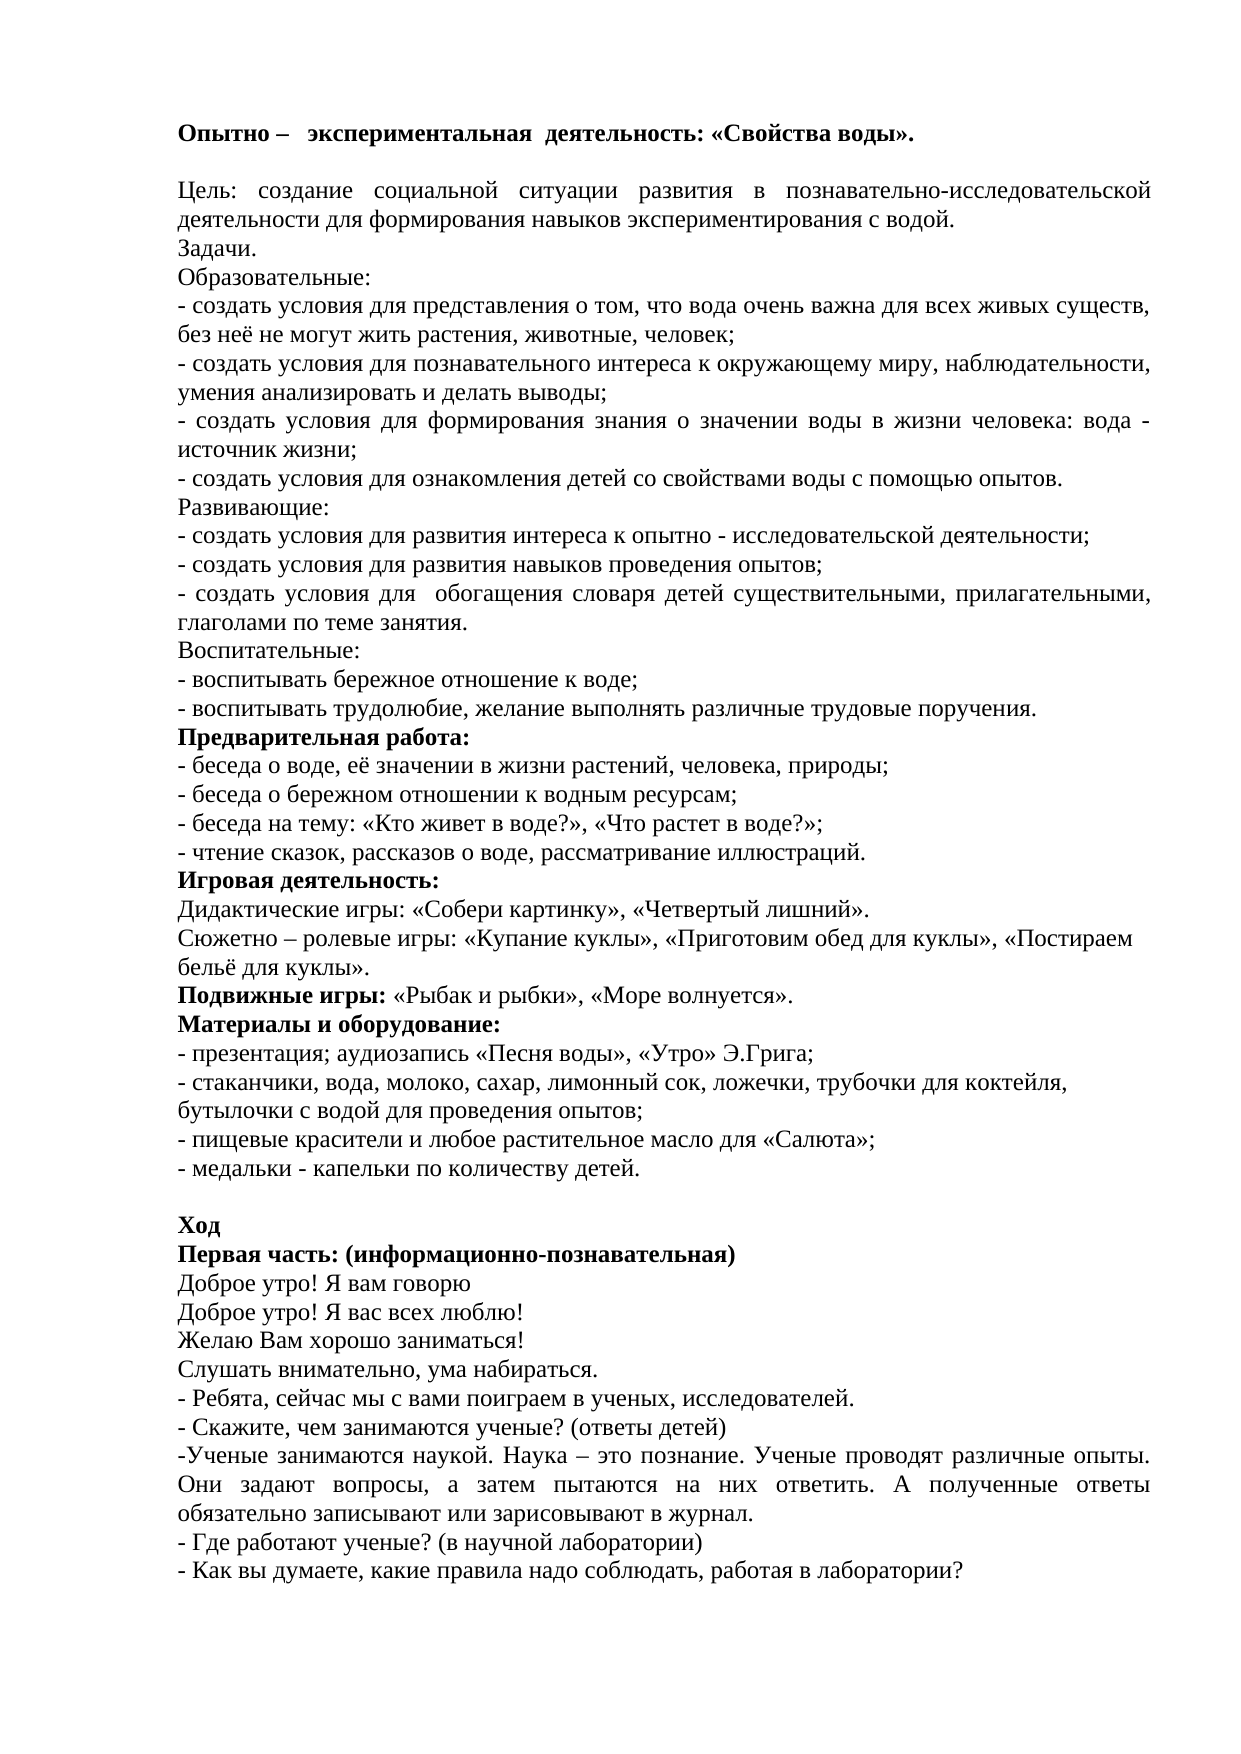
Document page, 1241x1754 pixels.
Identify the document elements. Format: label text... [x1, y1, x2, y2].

text Развивающие: [177, 492, 1152, 521]
text Игровая деятельность: [177, 866, 1152, 894]
text - воспитывать бережное отношение к воде; [177, 664, 1152, 693]
text - создать условия для развития интереса к опытно - исследовательской деятельности; [177, 521, 1152, 549]
text Ход [177, 1211, 1152, 1239]
text - Где работают ученые? (в научной лаборатории) [177, 1527, 1152, 1556]
text - Как вы думаете, какие правила надо соблюдать, работая в лаборатории? [177, 1556, 1152, 1584]
text Подвижные игры: «Рыбак и рыбки», «Море волнуется». [177, 981, 1152, 1009]
text -Ученые занимаются наукой. Наука – это познание. Ученые проводят различные опыты. Они задают вопросы, а затем пытаются на них ответить. А полученные ответы обязательно записывают или зарисовывают в журнал. [177, 1441, 1152, 1527]
text - беседа на тему: «Кто живет в воде?», «Что растет в воде?»; [177, 808, 1152, 837]
text Доброе утро! Я вам говорю [177, 1268, 1152, 1297]
text Задачи. [177, 233, 1152, 262]
text Образовательные: [177, 262, 1152, 291]
text - создать условия для ознакомления детей со свойствами воды с помощью опытов. [177, 463, 1152, 492]
text - воспитывать трудолюбие, желание выполнять различные трудовые поручения. [177, 693, 1152, 722]
text - пищевые красители и любое растительное масло для «Салюта»; [177, 1124, 1152, 1153]
text - создать условия для развития навыков проведения опытов; [177, 549, 1152, 578]
text Дидактические игры: «Собери картинку», «Четвертый лишний». [177, 894, 1152, 923]
text - презентация; аудиозапись «Песня воды», «Утро» Э.Грига; [177, 1038, 1152, 1067]
text - создать условия для познавательного интереса к окружающему миру, наблюдательности, умения анализировать и делать выводы; [177, 348, 1152, 406]
text - создать условия для представления о том, что вода очень важна для всех живых существ, без неё не могут жить растения, животные, человек; [177, 291, 1152, 348]
text Материалы и оборудование: [177, 1009, 1152, 1038]
text Первая часть: (информационно-познавательная) [177, 1239, 1152, 1268]
text Цель: создание социальной ситуации развития в познавательно-исследовательской деятельности для формирования навыков экспериментирования с водой. [177, 176, 1152, 233]
text Слушать внимательно, ума набираться. [177, 1354, 1152, 1383]
text Опытно – экспериментальная деятельность: «Свойства воды». [177, 118, 1135, 147]
text - Скажите, чем занимаются ученые? (ответы детей) [177, 1412, 1152, 1441]
text - создать условия для формирования знания о значении воды в жизни человека: вода - источник жизни; [177, 406, 1152, 463]
text - чтение сказок, рассказов о воде, рассматривание иллюстраций. [177, 837, 1152, 866]
text - беседа о бережном отношении к водным ресурсам; [177, 779, 1152, 808]
text - медальки - капельки по количеству детей. [177, 1153, 1152, 1182]
text - Ребята, сейчас мы с вами поиграем в ученых, исследователей. [177, 1383, 1152, 1412]
text Желаю Вам хорошо заниматься! [177, 1326, 1152, 1354]
text - создать условия для обогащения словаря детей существительными, прилагательными, глаголами по теме занятия. [177, 578, 1152, 636]
text Доброе утро! Я вас всех люблю! [177, 1297, 1152, 1326]
text - беседа о воде, её значении в жизни растений, человека, природы; [177, 751, 1152, 779]
text - стаканчики, вода, молоко, сахар, лимонный сок, ложечки, трубочки для коктейля, бутылочки с водой для проведения опытов; [177, 1067, 1152, 1124]
text Предварительная работа: [177, 722, 1152, 751]
text Сюжетно – ролевые игры: «Купание куклы», «Приготовим обед для куклы», «Постираем бельё для куклы». [177, 923, 1152, 981]
text Воспитательные: [177, 636, 1152, 664]
